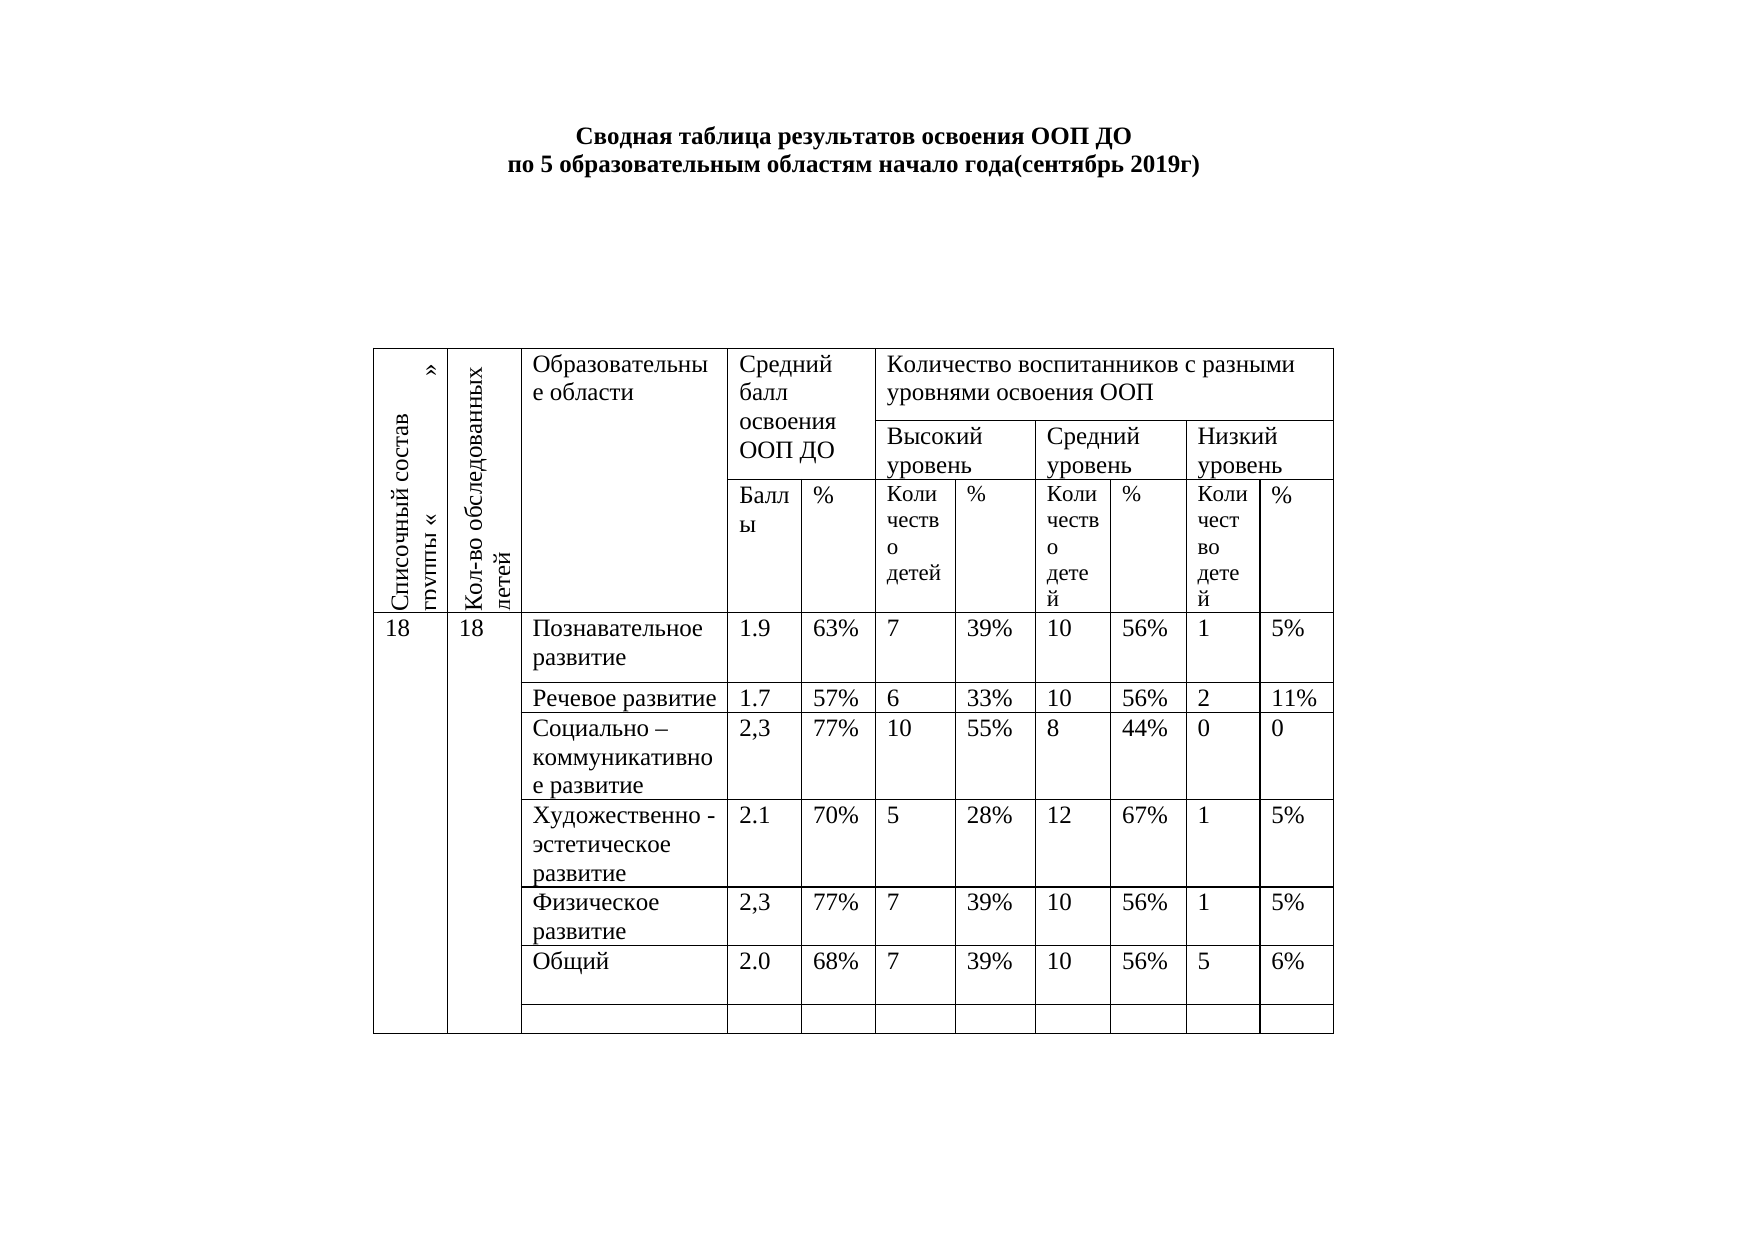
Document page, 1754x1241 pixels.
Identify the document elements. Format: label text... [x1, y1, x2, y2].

table_cell 5% [1261, 613, 1333, 682]
table_cell Средний уровень [1036, 421, 1186, 479]
table_cell 1.9 [728, 613, 801, 682]
table_header Кол-во обследованных детей [448, 349, 521, 612]
table_cell 39% [956, 613, 1035, 682]
table_cell [522, 1005, 727, 1033]
table_cell [728, 1005, 801, 1033]
table_cell 10 [876, 713, 955, 799]
table_cell 10 [1036, 613, 1110, 682]
table_cell 10 [1036, 946, 1110, 1003]
table_cell Низкий уровень [1187, 421, 1333, 479]
table_cell 77% [802, 713, 875, 799]
table_cell 67% [1111, 800, 1186, 886]
table_cell 68% [802, 946, 875, 1003]
table_cell 33% [956, 683, 1035, 712]
table_cell Физическое развитие [522, 888, 727, 945]
table_cell 2.1 [728, 800, 801, 886]
table_cell Познавательное развитие [522, 613, 727, 682]
table_cell 44% [1111, 713, 1186, 799]
table_cell [1187, 1005, 1259, 1033]
table_cell 63% [802, 613, 875, 682]
table_cell Общий [522, 946, 727, 1003]
table_cell 1.7 [728, 683, 801, 712]
table_cell [1036, 1005, 1110, 1033]
table_cell 8 [1036, 713, 1110, 799]
table_cell 56% [1111, 888, 1186, 945]
table_cell [956, 1005, 1035, 1033]
table_cell 39% [956, 946, 1035, 1003]
table_cell 11% [1261, 683, 1333, 712]
table_cell [802, 1005, 875, 1033]
table_cell 5 [876, 800, 955, 886]
table_cell 10 [1036, 888, 1110, 945]
table_header Средний балл освоения ООП ДО [728, 349, 875, 479]
table_cell 56% [1111, 946, 1186, 1003]
table_cell 2.0 [728, 946, 801, 1003]
table_cell 7 [876, 613, 955, 682]
table_cell 2,3 [728, 713, 801, 799]
table_cell 12 [1036, 800, 1110, 886]
table_cell 0 [1187, 713, 1259, 799]
table_cell 18 [374, 613, 447, 1033]
table_cell 7 [876, 946, 955, 1003]
table_cell 10 [1036, 683, 1110, 712]
table_cell 55% [956, 713, 1035, 799]
table_cell % [802, 480, 875, 612]
table_cell % [956, 480, 1035, 612]
table_cell [1261, 1005, 1333, 1033]
table_cell Количество детей [1036, 480, 1110, 612]
table_cell 6% [1261, 946, 1333, 1003]
table_cell 5 [1187, 946, 1259, 1003]
table_cell 77% [802, 888, 875, 945]
table_cell % [1111, 480, 1186, 612]
table_cell 28% [956, 800, 1035, 886]
table_cell 1 [1187, 800, 1259, 886]
table_cell Художественно - эстетическое развитие [522, 800, 727, 886]
table_cell 7 [876, 888, 955, 945]
table_cell Социально – коммуникативное развитие [522, 713, 727, 799]
table_cell 1 [1187, 613, 1259, 682]
table_cell 5% [1261, 888, 1333, 945]
table_cell Количество детей [876, 480, 955, 612]
table_cell 6 [876, 683, 955, 712]
text по 5 образовательным областям начало года(сентябрь 2019г) [103, 149, 1604, 178]
text Сводная таблица результатов освоения ООП ДО [103, 121, 1604, 149]
table_cell 56% [1111, 683, 1186, 712]
table_cell 1 [1187, 888, 1259, 945]
table_cell 2,3 [728, 888, 801, 945]
table_cell Баллы [728, 480, 801, 612]
table_cell [876, 1005, 955, 1033]
table_cell Количество детей [1187, 480, 1259, 612]
table_cell 2 [1187, 683, 1259, 712]
table_cell [1111, 1005, 1186, 1033]
table_cell 18 [448, 613, 521, 1033]
table_cell Речевое развитие [522, 683, 727, 712]
table_cell 57% [802, 683, 875, 712]
table_cell 56% [1111, 613, 1186, 682]
table_cell Высокий уровень [876, 421, 1035, 479]
table_cell 70% [802, 800, 875, 886]
table_cell % [1261, 480, 1333, 612]
table_cell 39% [956, 888, 1035, 945]
table_header Количество воспитанников с разными уровнями освоения ООП [876, 349, 1333, 420]
table_cell 5% [1261, 800, 1333, 886]
table_cell 0 [1261, 713, 1333, 799]
table_header Списочный состав группы «___________» [374, 349, 447, 612]
table_header Образовательные области [522, 349, 727, 612]
